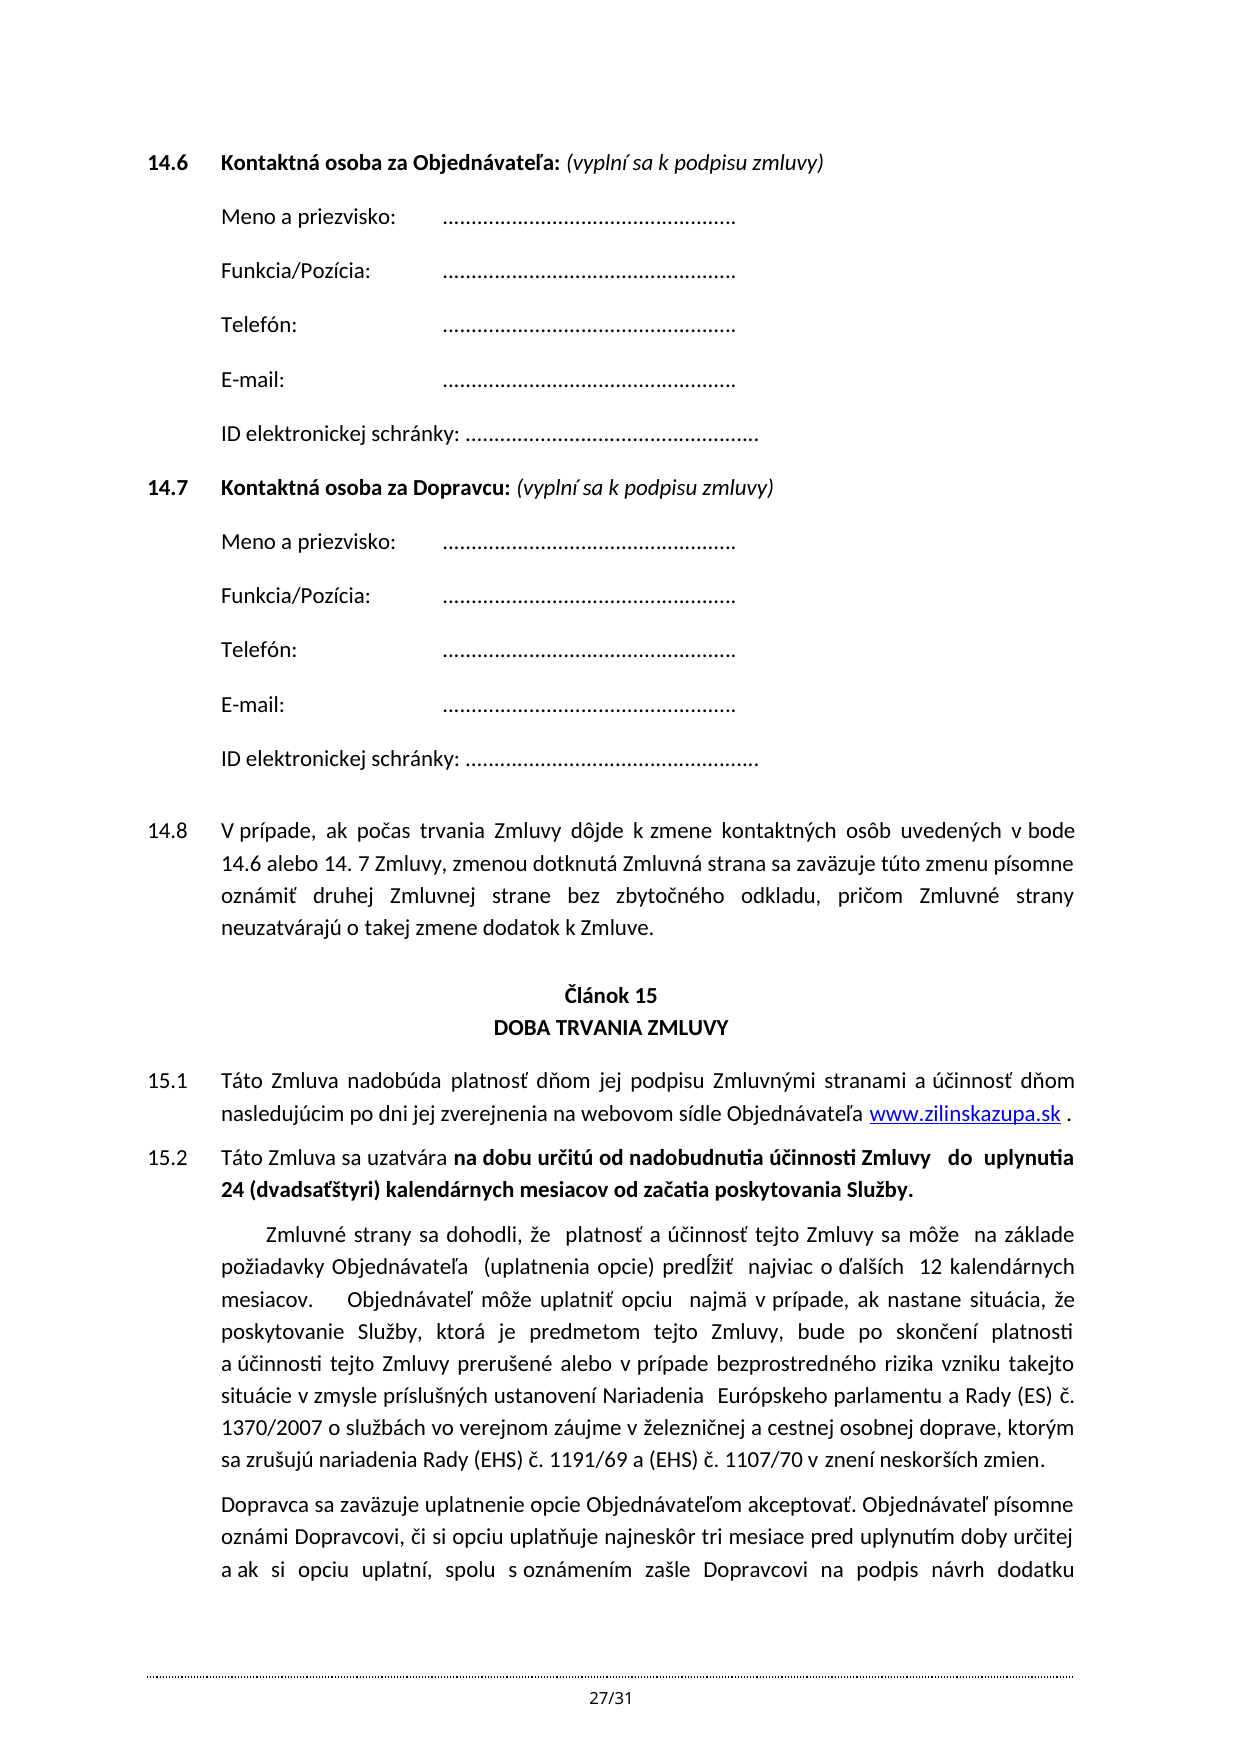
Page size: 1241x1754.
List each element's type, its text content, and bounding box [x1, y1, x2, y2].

text Telefón: ................................................... [221, 634, 1075, 664]
text E-mail: ................................................... [221, 689, 1075, 718]
text Zmluvné strany sa dohodli, že platnosť a účinnosť tejto Zmluvy sa môže na základe požiadavky Objednávateľa (uplatnenia opcie) predĺžiť najviac o ďalších 12 kalendárnych mesiacov. Objednávateľ môže uplatniť opciu najmä v prípade, ak nastane situácia, že poskytovanie Služby, ktorá je predmetom tejto Zmluvy, bude po skončení platnosti a účinnosti tejto Zmluvy prerušené alebo v prípade bezprostredného rizika vzniku takejto situácie v zmysle príslušných ustanovení Nariadenia Európskeho parlamentu a Rady (ES) č. 1370/2007 o službách vo verejnom záujme v železničnej a cestnej osobnej doprave, ktorým sa zrušujú nariadenia Rady (EHS) č. 1191/69 a (EHS) č. 1107/70 v znení neskorších zmien. [147, 1220, 1075, 1474]
text ID elektronickej schránky: ................................................... [221, 743, 1075, 772]
list DOBA TRVANIA ZMLUVY [147, 1013, 1075, 1042]
text Meno a priezvisko: ................................................... [221, 201, 1075, 230]
text ID elektronickej schránky: ................................................... [221, 418, 1075, 447]
text Meno a priezvisko: ................................................... [221, 526, 1075, 555]
text 15.2 Táto Zmluva sa uzatvára na dobu určitú od nadobudnutia účinnosti Zmluvy do uplynutia 24 (dvadsaťštyri) kalendárnych mesiacov od začatia poskytovania Služby. [147, 1143, 1075, 1204]
subtitle 14.8 V prípade, ak počas trvania Zmluvy dôjde k zmene kontaktných osôb uvedených v bode 14.6 alebo 14. 7 Zmluvy, zmenou dotknutá Zmluvná strana sa zaväzuje túto zmenu písomne oznámiť druhej Zmluvnej strane bez zbytočného odkladu, pričom Zmluvné strany neuzatvárajú o takej zmene dodatok k Zmluve. [147, 817, 1075, 941]
list Kontaktná osoba za Dopravcu: (vyplní sa k podpisu zmluvy) [147, 472, 1075, 501]
list Kontaktná osoba za Objednávateľa: (vyplní sa k podpisu zmluvy) [147, 147, 1075, 176]
text Funkcia/Pozícia: ................................................... [221, 580, 1075, 609]
text Funkcia/Pozícia: ................................................... [221, 255, 1075, 284]
text Článok 15 [147, 981, 1075, 1009]
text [221, 1490, 1075, 1583]
text E-mail: ................................................... [221, 364, 1075, 393]
text Telefón: ................................................... [221, 309, 1075, 339]
list 15.1 Táto Zmluva nadobúda platnosť dňom jej podpisu Zmluvnými stranami a účinnosť dňom nasledujúcim po dni jej zverejnenia na webovom sídle Objednávateľa www.zilinskazupa.sk . [147, 1067, 1075, 1127]
